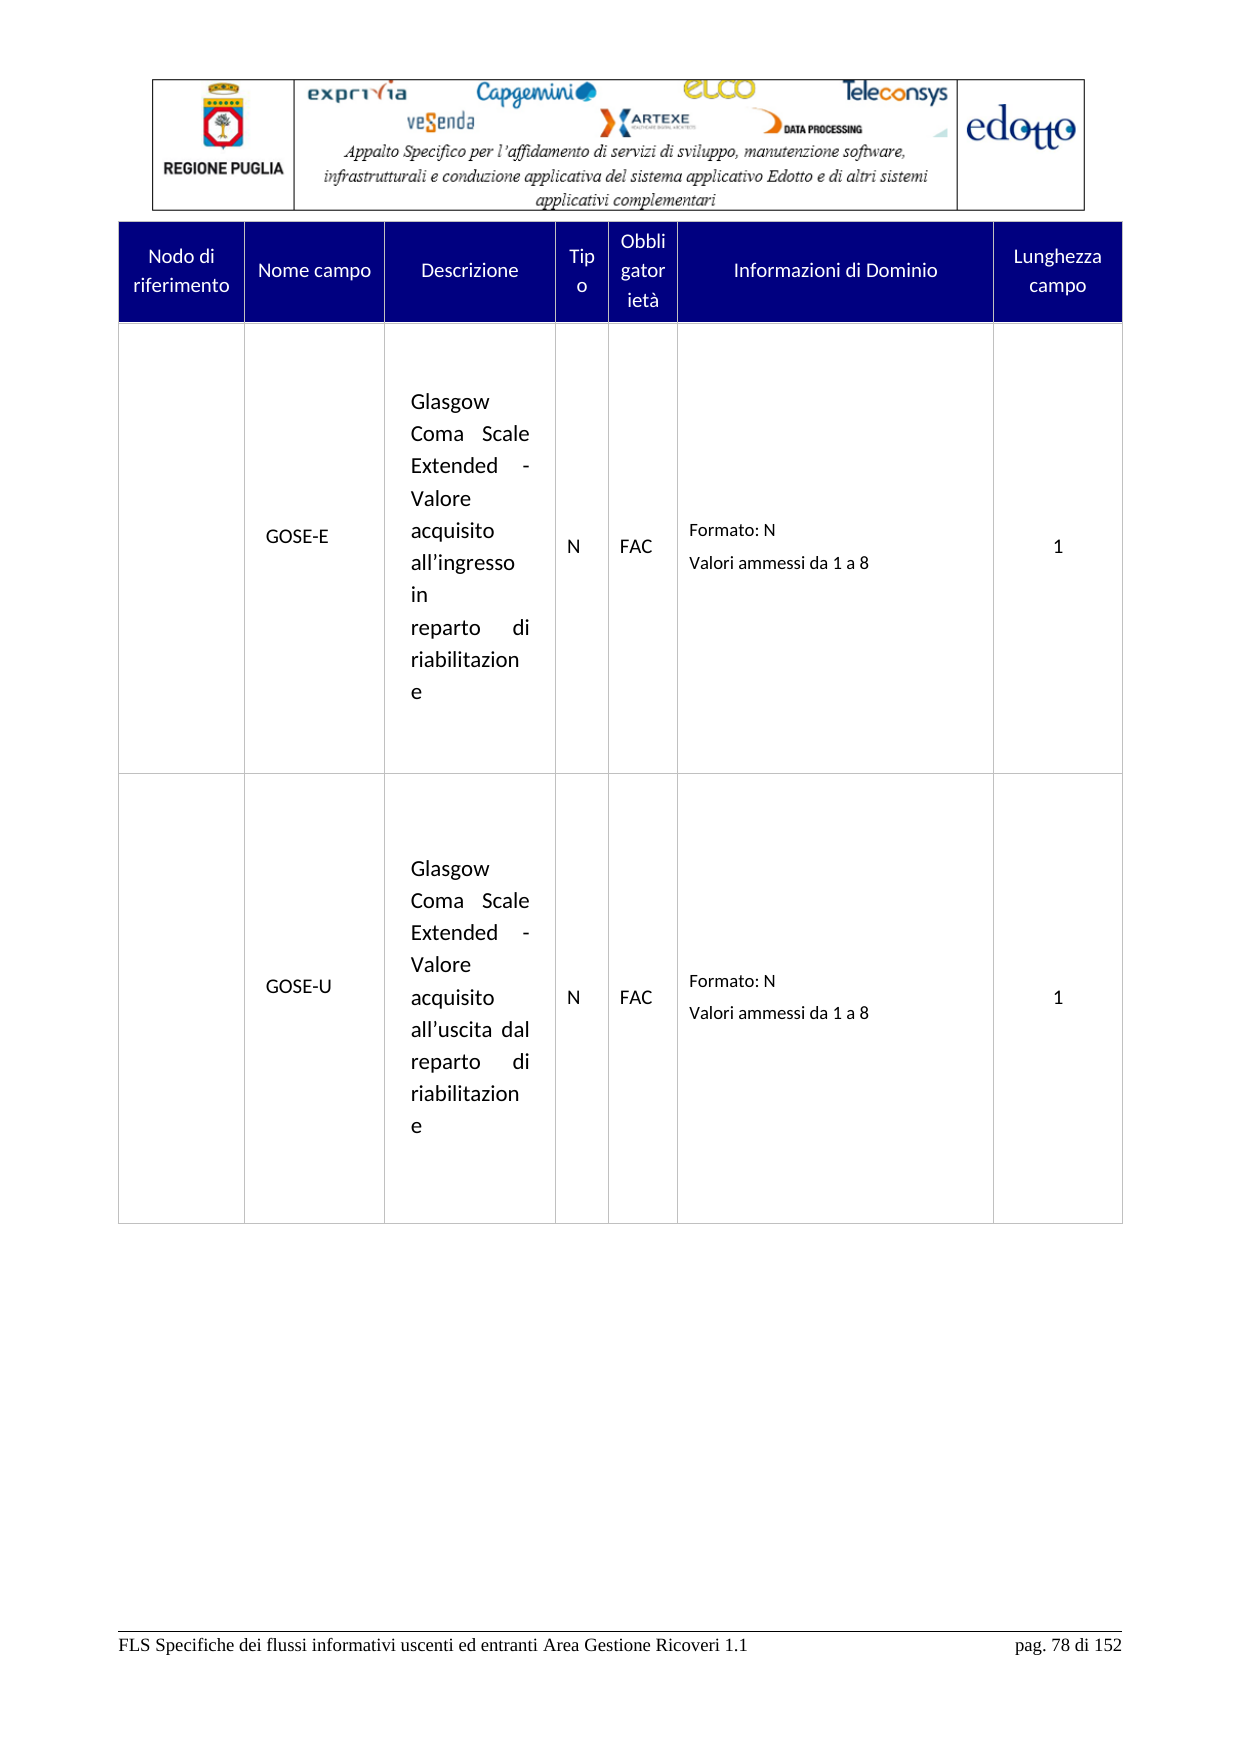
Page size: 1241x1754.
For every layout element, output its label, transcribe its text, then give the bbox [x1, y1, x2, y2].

table_cell N [556, 774, 608, 1223]
table_header Lunghezza campo [994, 222, 1122, 322]
table_header Informazioni di Dominio [678, 222, 993, 322]
table_cell Glasgow Coma Scale Extended - Valore acquisito all’uscita dal reparto di riabilitazione [385, 774, 555, 1223]
table_cell [119, 774, 244, 1223]
table_cell [119, 324, 244, 773]
table_cell FAC [609, 324, 677, 773]
table_header Tipo [556, 222, 608, 322]
table_cell Formato: N Valori ammessi da 1 a 8 [678, 774, 993, 1223]
table_cell FAC [609, 774, 677, 1223]
table_cell 1 [994, 324, 1122, 773]
table_cell N [556, 324, 608, 773]
table_header Descrizione [385, 222, 555, 322]
table_header Nome campo [245, 222, 384, 322]
table_header Obbligatorietà [609, 222, 677, 322]
table_cell Formato: N Valori ammessi da 1 a 8 [678, 324, 993, 773]
table_cell 1 [994, 774, 1122, 1223]
picture [147, 73, 1093, 218]
table_header Nodo di riferimento [119, 222, 244, 322]
table_cell GOSE-E [245, 324, 384, 773]
table_cell Glasgow Coma Scale Extended - Valore acquisito all’ingresso in reparto di riabilitazione [385, 324, 555, 773]
table_cell GOSE-U [245, 774, 384, 1223]
